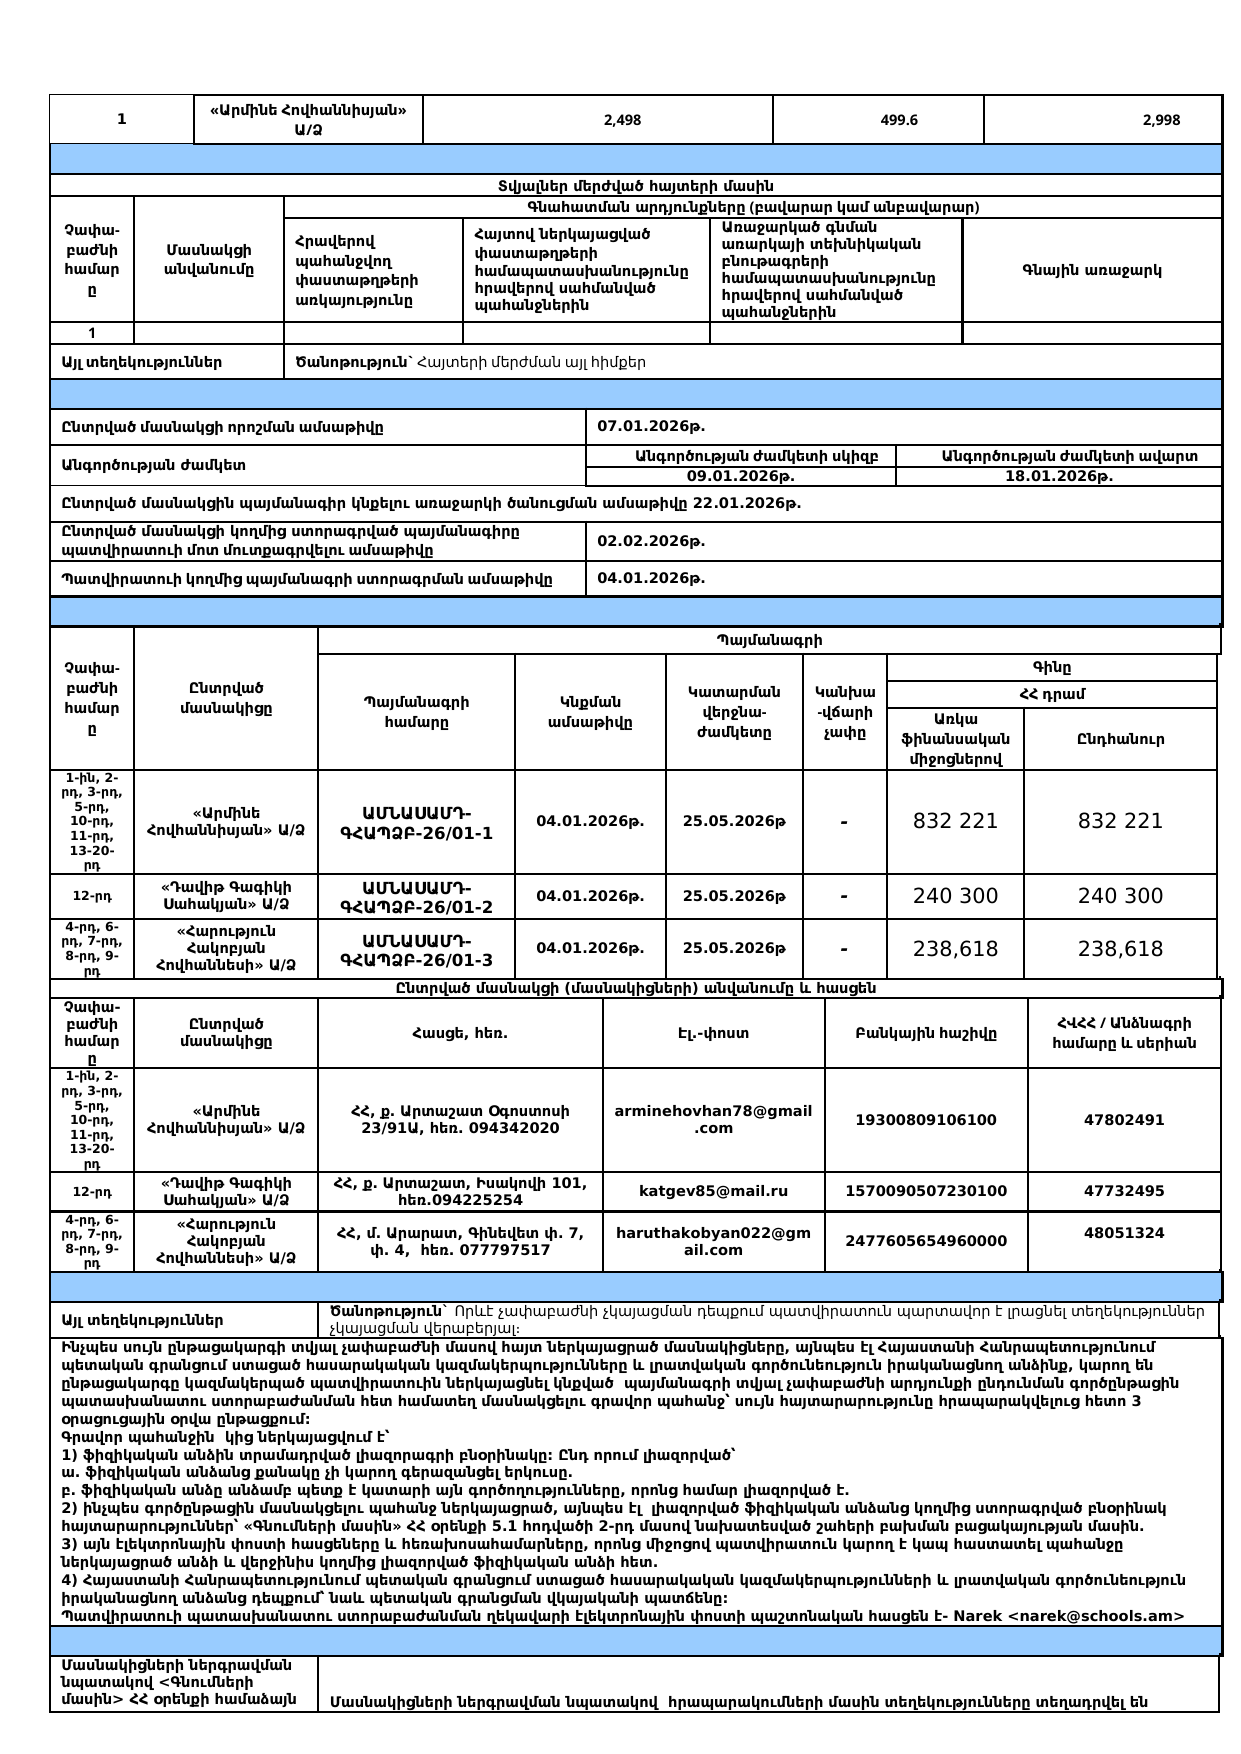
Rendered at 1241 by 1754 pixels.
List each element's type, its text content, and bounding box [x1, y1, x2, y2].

table_cell katgev85@mail.ru [604, 1173, 824, 1210]
table_cell 240 300 [888, 875, 1023, 918]
table_cell Ընտրված մասնակցի որոշման ամսաթիվը [51, 410, 585, 444]
table_cell Կնքման ամսաթիվը [516, 655, 665, 768]
table_cell 04.01.2026թ. [516, 920, 665, 978]
table_cell Այլ տեղեկություններ [51, 1303, 317, 1337]
table_cell 07.01.2026թ. [587, 410, 1221, 444]
table_cell Էլ.-փոստ [604, 999, 824, 1067]
table_cell Տվյալներ մերժված հայտերի մասին [51, 175, 1221, 195]
table_cell 02.02.2026թ. [587, 523, 1221, 559]
table_cell Ընտրված մասնակցի կողմից ստորագրված պայմանագիրը պատվիրատուի մոտ մուտքագրվելու ամսաթիվը [51, 523, 585, 559]
table_cell Ընտրված մասնակիցը [135, 999, 317, 1067]
table_cell [51, 598, 1221, 625]
table_cell 238,618 [1025, 920, 1216, 978]
table_cell ԱՄՆԱՍԱՄԴ-ԳՀԱՊՁԲ-26/01-2 [319, 875, 514, 918]
table_cell Անգործության ժամկետի ավարտ [897, 446, 1221, 466]
table_cell haruthakobyan022@gmail.com [604, 1213, 824, 1271]
table_cell 47802491 [1029, 1069, 1220, 1171]
table_cell 48051324 [1029, 1213, 1220, 1271]
table_cell Չափա-բաժնի համարը [51, 628, 133, 768]
table_cell 25.05.2026թ [667, 920, 802, 978]
table_cell 18.01.2026թ. [897, 468, 1221, 485]
table_cell Ընտրված մասնակցին պայմանագիր կնքելու առաջարկի ծանուցման ամսաթիվը 22.01.2026թ. [51, 486, 1221, 521]
table_cell ՀՀ, ք․ Արտաշատ, Իսակովի 101, հեռ.094225254 [319, 1173, 602, 1210]
table_cell Ընդհանուր [1025, 709, 1216, 768]
table_cell [51, 380, 1221, 408]
table_cell «Դավիթ Գագիկի Սահակյան» Ա/Ձ [135, 1173, 317, 1210]
table_cell [135, 323, 283, 343]
table_cell 04.01.2026թ. [516, 875, 665, 918]
table_cell Չափա-բաժնի համարը [51, 197, 133, 321]
table_cell 4-րդ, 6-րդ, 7-րդ, 8-րդ, 9-րդ [51, 1213, 133, 1271]
table_cell - [804, 920, 886, 978]
table_cell Անգործության ժամկետ [51, 446, 585, 485]
table_cell ՀՀ դրամ [888, 682, 1216, 707]
table_cell [711, 323, 961, 343]
table_cell - [804, 875, 886, 918]
table_cell [51, 1627, 1221, 1655]
table_cell ԱՄՆԱՍԱՄԴ-ԳՀԱՊՁԲ-26/01-1 [319, 771, 514, 873]
table_cell «Հարություն Հակոբյան Հովհաննեսի» Ա/Ձ [135, 1213, 317, 1271]
table_cell 25.05.2026թ [667, 875, 802, 918]
table_cell Գնահատման արդյունքները (բավարար կամ անբավարար) [285, 197, 1221, 217]
table_cell [51, 1273, 1221, 1301]
table_cell 19300809106100 [826, 1069, 1027, 1171]
table_cell Հայտով ներկայացված փաստաթղթերի համապատասխանությունը հրավերով սահմանված պահանջներին [464, 219, 709, 321]
table_cell 238,618 [888, 920, 1023, 978]
table_cell «Արմինե Հովհաննիսյան» Ա/Ձ [135, 1069, 317, 1171]
table_cell 12-րդ [51, 1173, 133, 1210]
table_cell 832 221 [1025, 771, 1216, 873]
table_cell Ծանոթություն` Որևէ չափաբաժնի չկայացման դեպքում պատվիրատուն պարտավոր է լրացնել տեղեկություններ չկայացման վերաբերյալ։ [319, 1303, 1218, 1337]
table_cell 04.01.2026թ. [587, 562, 1221, 595]
table_cell 4-րդ, 6-րդ, 7-րդ, 8-րդ, 9-րդ [51, 920, 133, 978]
table_cell Ընտրված մասնակցի (մասնակիցների) անվանումը և հասցեն [51, 980, 1221, 997]
table_cell 1 [51, 323, 133, 343]
table_cell ՀՎՀՀ / Անձնագրի համարը և սերիան [1029, 999, 1220, 1067]
table_cell «Դավիթ Գագիկի Սահակյան» Ա/Ձ [135, 875, 317, 918]
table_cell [51, 1657, 317, 1711]
table_cell Գինը [888, 655, 1216, 679]
table_cell [51, 144, 1221, 173]
table_cell 47732495 [1029, 1173, 1220, 1210]
table_cell Անգործության ժամկետի սկիզբ [587, 446, 895, 466]
table_cell Կատարման վերջնա-ժամկետը [667, 655, 802, 768]
table_cell Պայմանագրի համարը [319, 655, 514, 768]
table_cell Չափա-բաժնի համարը [51, 999, 133, 1067]
table_cell Հասցե, հեռ. [319, 999, 602, 1067]
table_cell arminehovhan78@gmail.com [604, 1069, 824, 1171]
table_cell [319, 1657, 1218, 1711]
table_cell 2,498 [424, 96, 772, 143]
table_cell 499.6 [774, 96, 983, 143]
table_cell 2477605654960000 [826, 1213, 1027, 1271]
table_cell - [804, 771, 886, 873]
table_cell Առաջարկած գնման առարկայի տեխնիկական բնութագրերի համապատասխանությունը հրավերով սահմանված պահանջներին [711, 219, 961, 321]
table_cell Ծանոթություն` Հայտերի մերժման այլ հիմքեր [285, 345, 1221, 378]
table_cell 1 [50, 95, 193, 143]
table_cell 1-ին, 2-րդ, 3-րդ, 5-րդ, 10-րդ, 11-րդ, 13-20-րդ [51, 771, 133, 873]
table_cell 04.01.2026թ. [516, 771, 665, 873]
table_cell Ինչպես սույն ընթացակարգի տվյալ չափաբաժնի մասով հայտ ներկայացրած մասնակիցները, այնպես էլ Հայաստանի Հանրապետությունում պետական գրանցում ստացած հասարակական կազմակերպությունները և լրատվական գործունեություն իրականացնող անձինք, կարող են ընթացակարգը կազմակերպած պատվիրատուին ներկայացնել կնքված պայմանագրի տվյալ չափաբաժնի արդյունքի ընդունման գործընթացին պատասխանատու ստորաբաժանման հետ համատեղ մասնակցելու գրավոր պահանջ՝ սույն հայտարարությունը հրապարակվելուց հետո 3 օրացուցային օրվա ընթացքում: Գրավոր պահանջին կից ներկայացվում է՝ 1) ֆիզիկական անձին տրամադրված լիազորագրի բնօրինակը: Ընդ որում լիազորված՝ ա. ֆիզիկական անձանց քանակը չի կարող գերազանցել երկուսը. բ. ֆիզիկական անձը անձամբ պետք է կատարի այն գործողությունները, որոնց համար լիազորված է. 2) ինչպես գործընթացին մասնակցելու պահանջ ներկայացրած, այնպես էլ լիազորված ֆիզիկական անձանց կողմից ստորագրված բնօրինակ հայտարարություններ՝ «Գնումների մասին» ՀՀ օրենքի 5.1 հոդվածի 2-րդ մասով նախատեսված շահերի բախման բացակայության մասին. 3) այն էլեկտրոնային փոստի հասցեները և հեռախոսահամարները, որոնց միջոցով պատվիրատուն կարող է կապ հաստատել պահանջը ներկայացրած անձի և վերջինիս կողմից լիազորված ֆիզիկական անձի հետ. 4) Հայաստանի Հանրապետությունում պետական գրանցում ստացած հասարակական կազմակերպությունների և լրատվական գործունեություն իրականացնող անձանց դեպքում՝ նաև պետական գրանցման վկայականի պատճենը: Պատվիրատուի պատասխանատու ստորաբաժանման ղեկավարի էլեկտրոնային փոստի պաշտոնական հասցեն է- Narek <narek@schools.am> [51, 1339, 1221, 1625]
table_cell Կանխա-վճարի չափը [804, 655, 886, 768]
table_cell ՀՀ, մ․ Արարատ, Գինեվետ փ. 7, փ. 4, հեռ. 077797517 [319, 1213, 602, 1271]
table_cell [195, 96, 422, 143]
table_cell 1570090507230100 [826, 1173, 1027, 1210]
table_cell 832 221 [888, 771, 1023, 873]
table_cell 240 300 [1025, 875, 1216, 918]
table_cell Բանկային հաշիվը [826, 999, 1027, 1067]
table_cell [285, 323, 462, 343]
table_cell [964, 323, 1221, 343]
table_cell 09.01.2026թ. [587, 468, 895, 485]
table_cell Պատվիրատուի կողմից պայմանագրի ստորագրման ամսաթիվը [51, 562, 585, 595]
table_cell 1-ին, 2-րդ, 3-րդ, 5-րդ, 10-րդ, 11-րդ, 13-20-րդ [51, 1069, 133, 1171]
table_cell ԱՄՆԱՍԱՄԴ-ԳՀԱՊՁԲ-26/01-3 [319, 920, 514, 978]
table_cell Այլ տեղեկություններ [51, 345, 283, 378]
table_cell Հրավերով պահանջվող փաստաթղթերի առկայությունը [285, 219, 462, 321]
table_cell Առկա ֆինանսական միջոցներով [888, 709, 1023, 768]
table_cell «Հարություն Հակոբյան Հովհաննեսի» Ա/Ձ [135, 920, 317, 978]
table_cell 25.05.2026թ [667, 771, 802, 873]
table_cell [464, 323, 709, 343]
table_cell Մասնակցի անվանումը [135, 197, 283, 321]
table_cell 2,998 [985, 96, 1221, 143]
table_cell Գնային առաջարկ [964, 219, 1221, 321]
table_cell Ընտրված մասնակիցը [135, 628, 317, 768]
table_cell «Արմինե Հովհաննիսյան» Ա/Ձ [135, 771, 317, 873]
table_cell 12-րդ [51, 875, 133, 918]
table_cell Պայմանագրի [319, 628, 1220, 652]
table_cell ՀՀ, ք․ Արտաշատ Օգոստոսի 23/91Ա, հեռ. 094342020 [319, 1069, 602, 1171]
